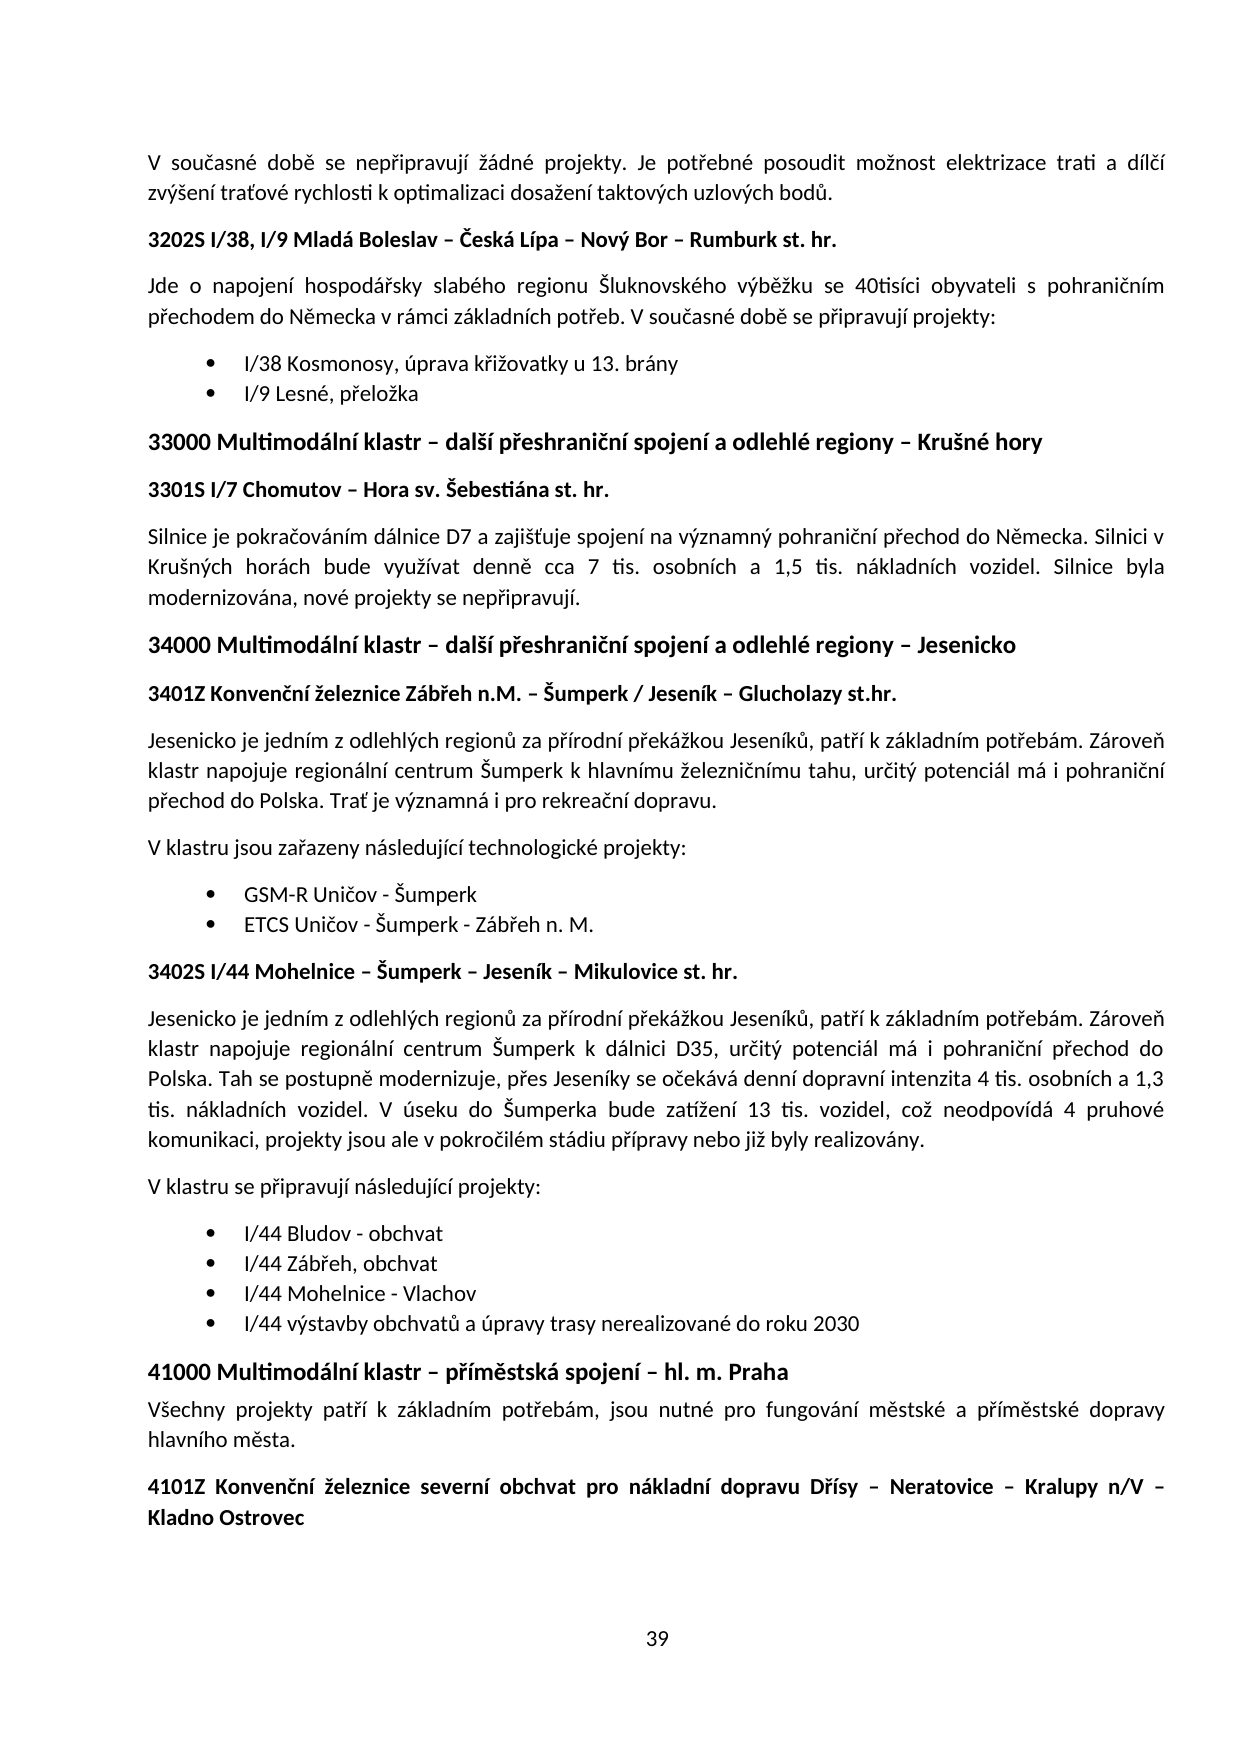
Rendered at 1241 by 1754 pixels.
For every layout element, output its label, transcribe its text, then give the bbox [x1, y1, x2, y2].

text V současné době se nepřipravují žádné projekty. Je potřebné posoudit možnost elektrizace trati a dílčí zvýšení traťové rychlosti k optimalizaci dosažení taktových uzlových bodů. [148, 148, 1167, 206]
text 34000 Multimodální klastr – další přeshraniční spojení a odlehlé regiony – Jesenicko [148, 629, 1167, 660]
text 3202S I/38, I/9 Mladá Boleslav – Česká Lípa – Nový Bor – Rumburk st. hr. [148, 225, 1167, 253]
text 3401Z Konvenční železnice Zábřeh n.M. – Šumperk / Jeseník – Glucholazy st.hr. [148, 679, 1167, 707]
list I/9 Lesné, přeložka [207, 379, 1167, 407]
list I/44 Zábřeh, obchvat [207, 1249, 1167, 1277]
text 33000 Multimodální klastr – další přeshraniční spojení a odlehlé regiony – Krušné hory [148, 426, 1167, 456]
text Jesenicko je jedním z odlehlých regionů za přírodní překážkou Jeseníků, patří k základním potřebám. Zároveň klastr napojuje regionální centrum Šumperk k dálnici D35, určitý potenciál má i pohraniční přechod do Polska. Tah se postupně modernizuje, přes Jeseníky se očekává denní dopravní intenzita 4 tis. osobních a 1,3 tis. nákladních vozidel. V úseku do Šumperka bude zatížení 13 tis. vozidel, což neodpovídá 4 pruhové komunikaci, projekty jsou ale v pokročilém stádiu přípravy nebo již byly realizovány. [148, 1004, 1167, 1153]
list I/44 Mohelnice - Vlachov [207, 1279, 1167, 1307]
text V klastru jsou zařazeny následující technologické projekty: [148, 833, 1167, 861]
text 41000 Multimodální klastr – příměstská spojení – hl. m. Praha [148, 1356, 1167, 1387]
list I/44 Bludov - obchvat [207, 1219, 1167, 1247]
text Jde o napojení hospodářsky slabého regionu Šluknovského výběžku se 40tisíci obyvateli s pohraničním přechodem do Německa v rámci základních potřeb. V současné době se připravují projekty: [148, 272, 1167, 330]
text Všechny projekty patří k základním potřebám, jsou nutné pro fungování městské a příměstské dopravy hlavního města. [148, 1395, 1167, 1453]
list ETCS Uničov - Šumperk - Zábřeh n. M. [207, 910, 1167, 938]
text V klastru se připravují následující projekty: [148, 1172, 1167, 1200]
list I/44 výstavby obchvatů a úpravy trasy nerealizované do roku 2030 [207, 1309, 1167, 1337]
list GSM-R Uničov - Šumperk [207, 880, 1167, 908]
text 3301S I/7 Chomutov – Hora sv. Šebestiána st. hr. [148, 475, 1167, 503]
text 3402S I/44 Mohelnice – Šumperk – Jeseník – Mikulovice st. hr. [148, 957, 1167, 985]
list I/38 Kosmonosy, úprava křižovatky u 13. brány [207, 349, 1167, 377]
text 4101Z Konvenční železnice severní obchvat pro nákladní dopravu Dřísy – Neratovice – Kralupy n/V – Kladno Ostrovec [148, 1472, 1167, 1531]
text Silnice je pokračováním dálnice D7 a zajišťuje spojení na významný pohraniční přechod do Německa. Silnici v Krušných horách bude využívat denně cca 7 tis. osobních a 1,5 tis. nákladních vozidel. Silnice byla modernizována, nové projekty se nepřipravují. [148, 522, 1167, 611]
text Jesenicko je jedním z odlehlých regionů za přírodní překážkou Jeseníků, patří k základním potřebám. Zároveň klastr napojuje regionální centrum Šumperk k hlavnímu železničnímu tahu, určitý potenciál má i pohraniční přechod do Polska. Trať je významná i pro rekreační dopravu. [148, 726, 1167, 814]
